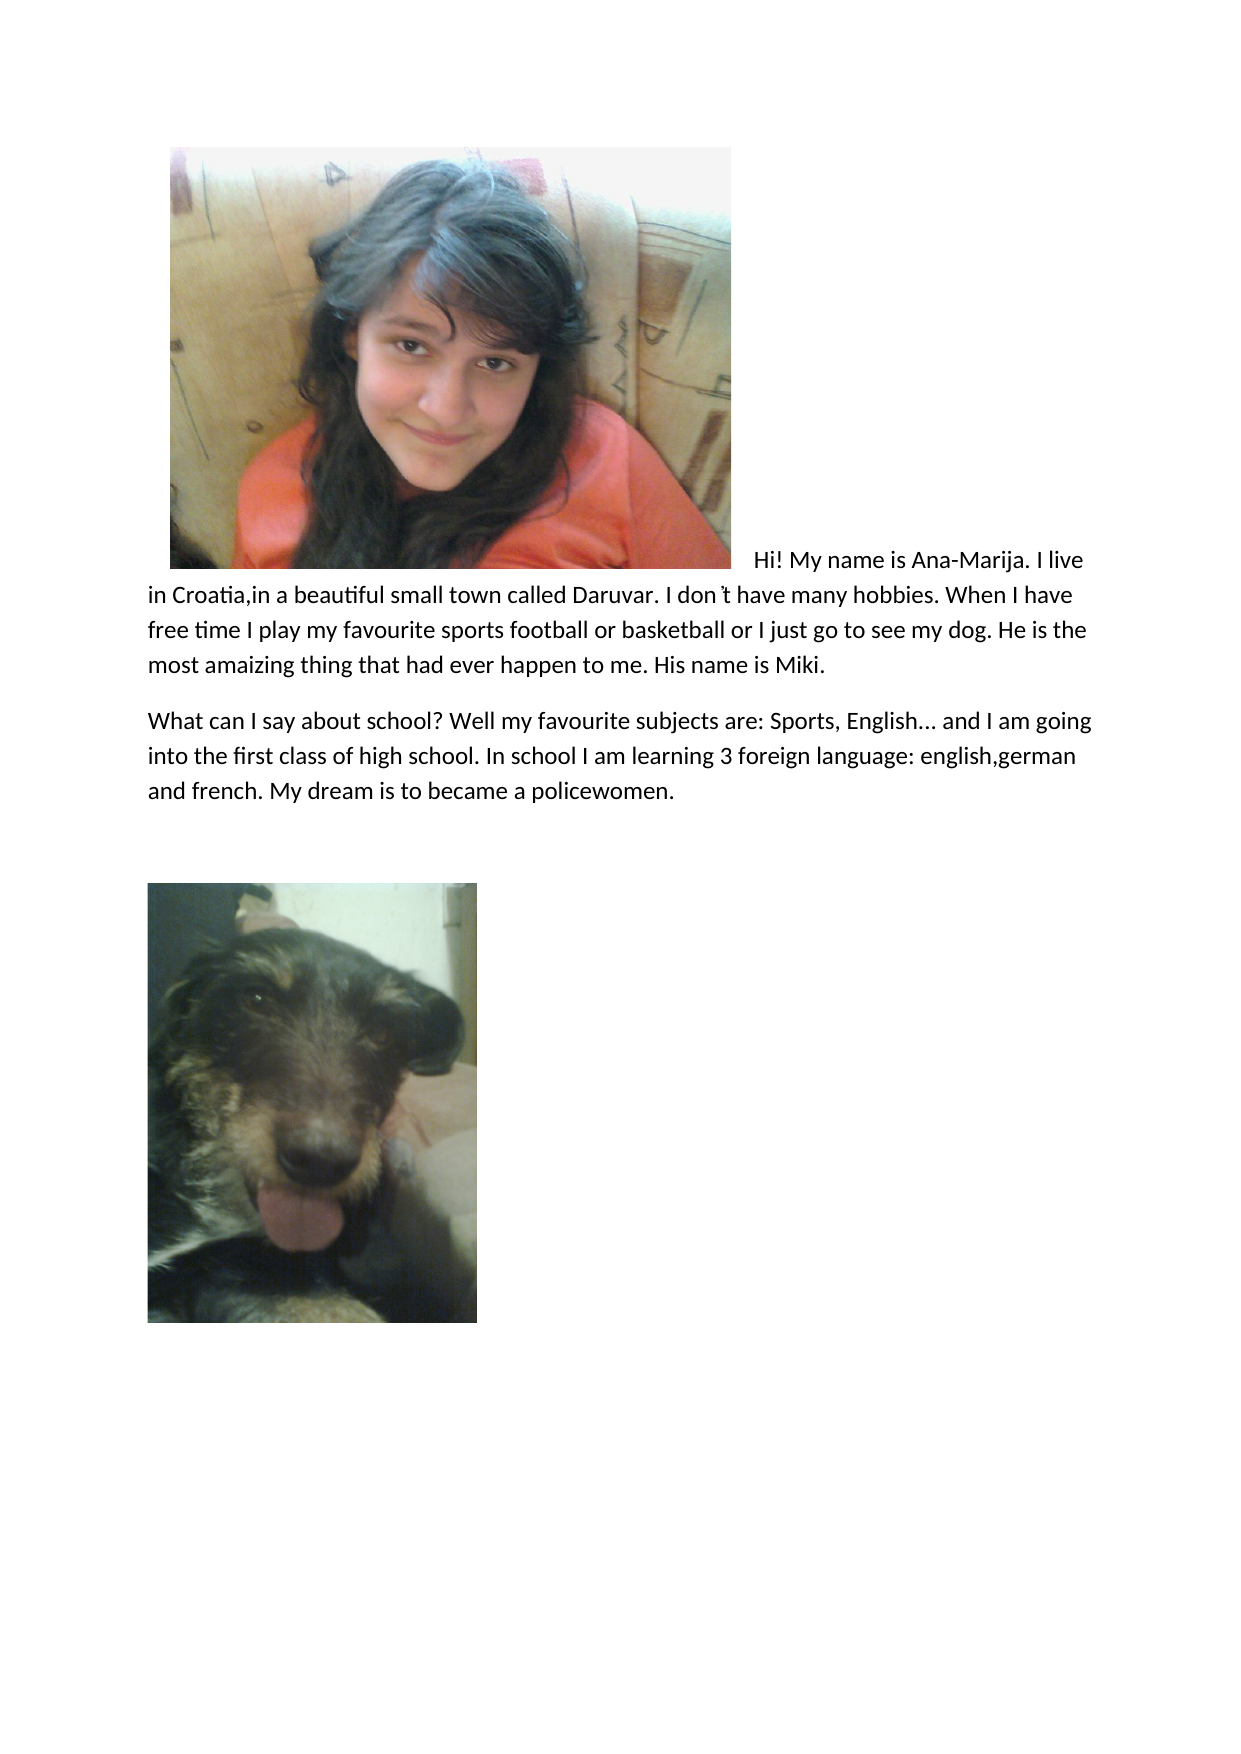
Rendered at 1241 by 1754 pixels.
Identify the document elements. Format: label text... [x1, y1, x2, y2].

picture [170, 147, 732, 569]
text What can I say about school? Well my favourite subjects are: Sports, English... and I am going into the first class of high school. In school I am learning 3 foreign language: english,german and french. My dream is to became a policewomen. [148, 705, 1093, 805]
picture [147, 883, 477, 1323]
